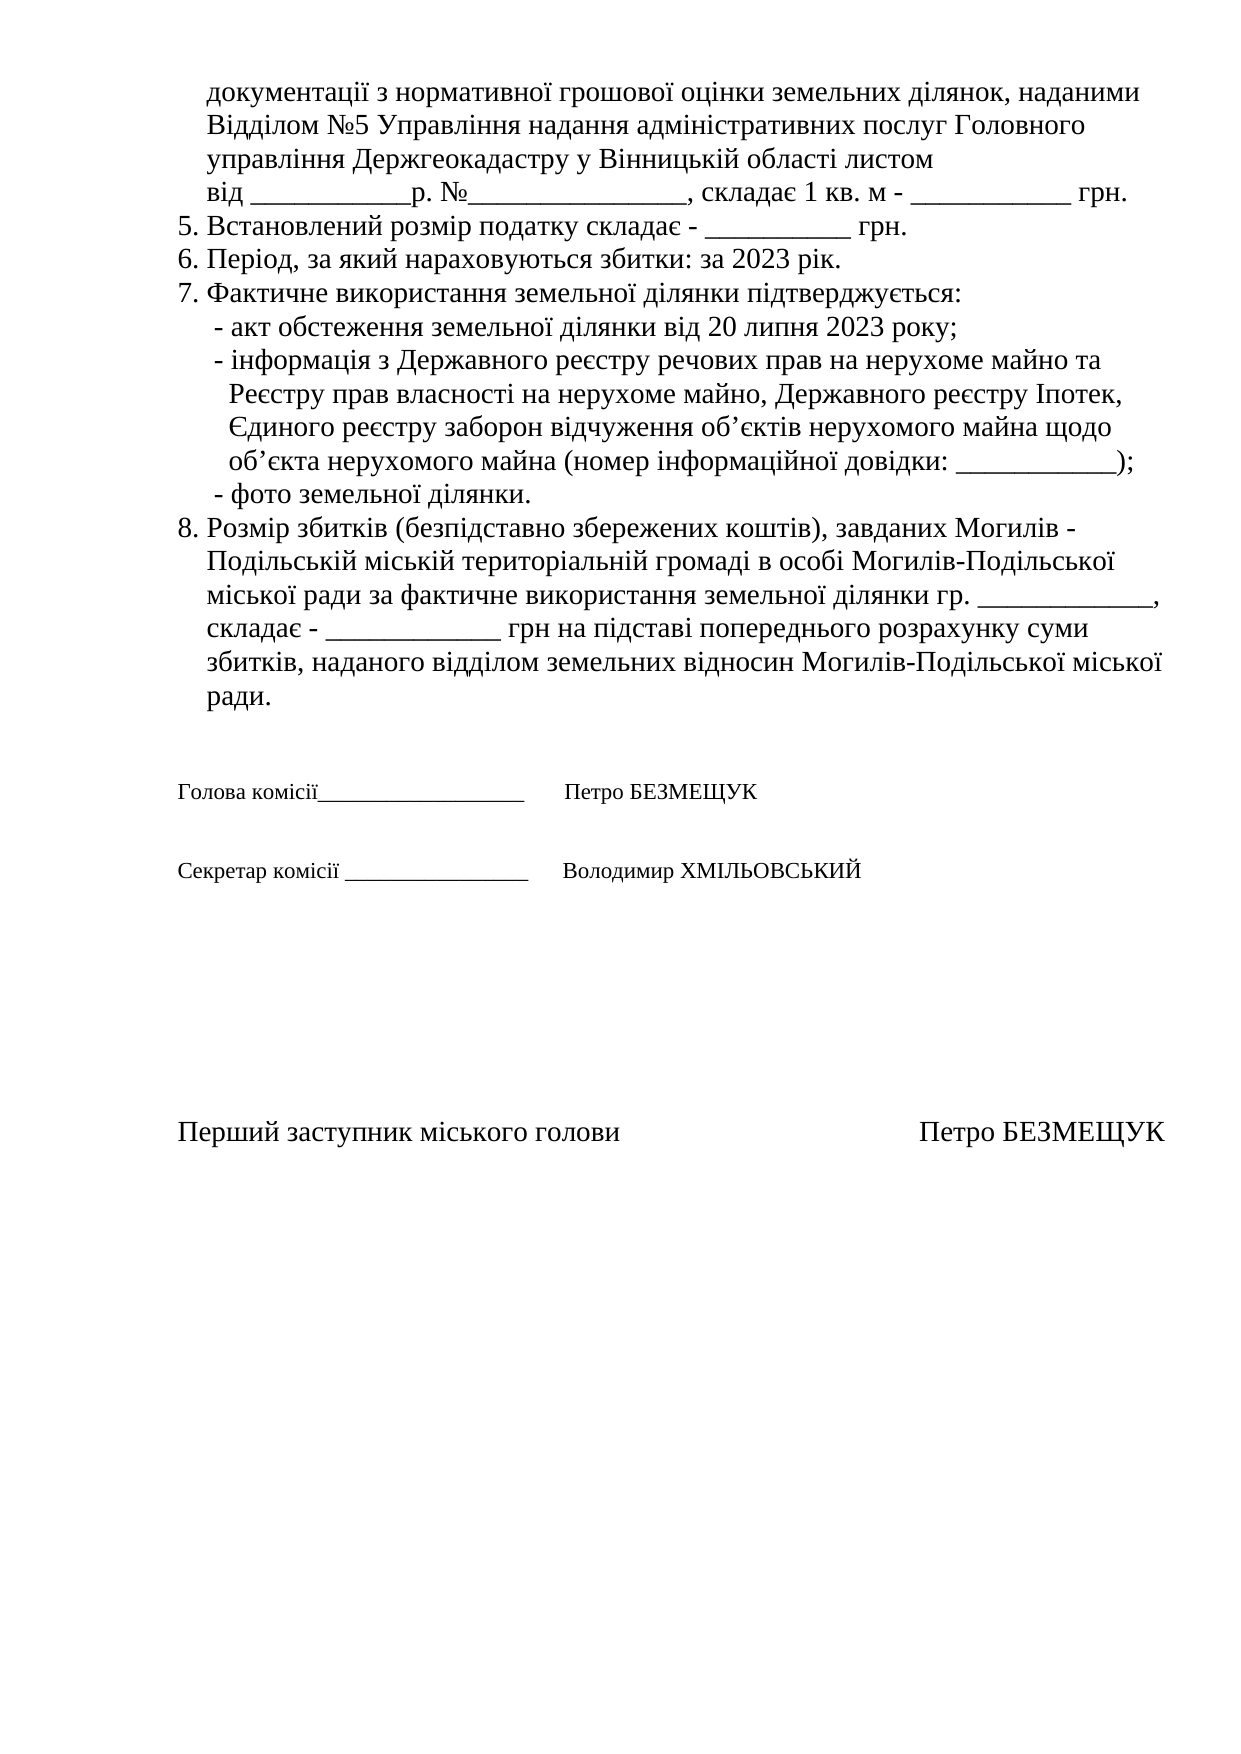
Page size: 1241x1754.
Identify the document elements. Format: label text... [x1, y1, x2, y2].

text Перший заступник міського голови Петро БЕЗМЕЩУК [177, 1114, 1167, 1147]
text збитків, наданого відділом земельних відносин Могилів-Подільської міської [177, 644, 1167, 678]
text Секретар комісії ________________ Володимир ХМІЛЬОВСЬКИЙ [177, 857, 1167, 884]
text 5. Встановлений розмір податку складає - __________ грн. [177, 208, 1167, 242]
text Голова комісії__________________ Петро БЕЗМЕЩУК [177, 778, 1167, 804]
text Реєстру прав власності на нерухоме майно, Державного реєстру Іпотек, [177, 376, 1167, 409]
text Подільській міській територіальній громаді в особі Могилів-Подільської [177, 543, 1167, 577]
text - акт обстеження земельної ділянки від 20 липня 2023 року; [177, 309, 1167, 342]
text ради. [177, 678, 1167, 711]
text управління Держгеокадастру у Вінницькій області листом [177, 141, 1167, 174]
text складає - ____________ грн на підставі попереднього розрахунку суми [177, 611, 1167, 644]
text - фото земельної ділянки. [177, 476, 1167, 510]
text - інформація з Державного реєстру речових прав на нерухоме майно та [177, 342, 1167, 376]
text Єдиного реєстру заборон відчуження об’єктів нерухомого майна щодо [177, 409, 1167, 443]
text об’єкта нерухомого майна (номер інформаційної довідки: ___________); [177, 443, 1167, 476]
text Відділом №5 Управління надання адміністративних послуг Головного [177, 107, 1167, 141]
text 7. Фактичне використання земельної ділянки підтверджується: [177, 275, 1167, 309]
text 8. Розмір збитків (безпідставно збережених коштів), завданих Могилів - [177, 510, 1167, 543]
text 6. Період, за який нараховуються збитки: за 2023 рік. [177, 242, 1167, 275]
text документації з нормативної грошової оцінки земельних ділянок, наданими [177, 74, 1167, 107]
text міської ради за фактичне використання земельної ділянки гр. ____________, [177, 577, 1167, 611]
text від ___________р. №_______________, складає 1 кв. м - ___________ грн. [177, 174, 1167, 208]
